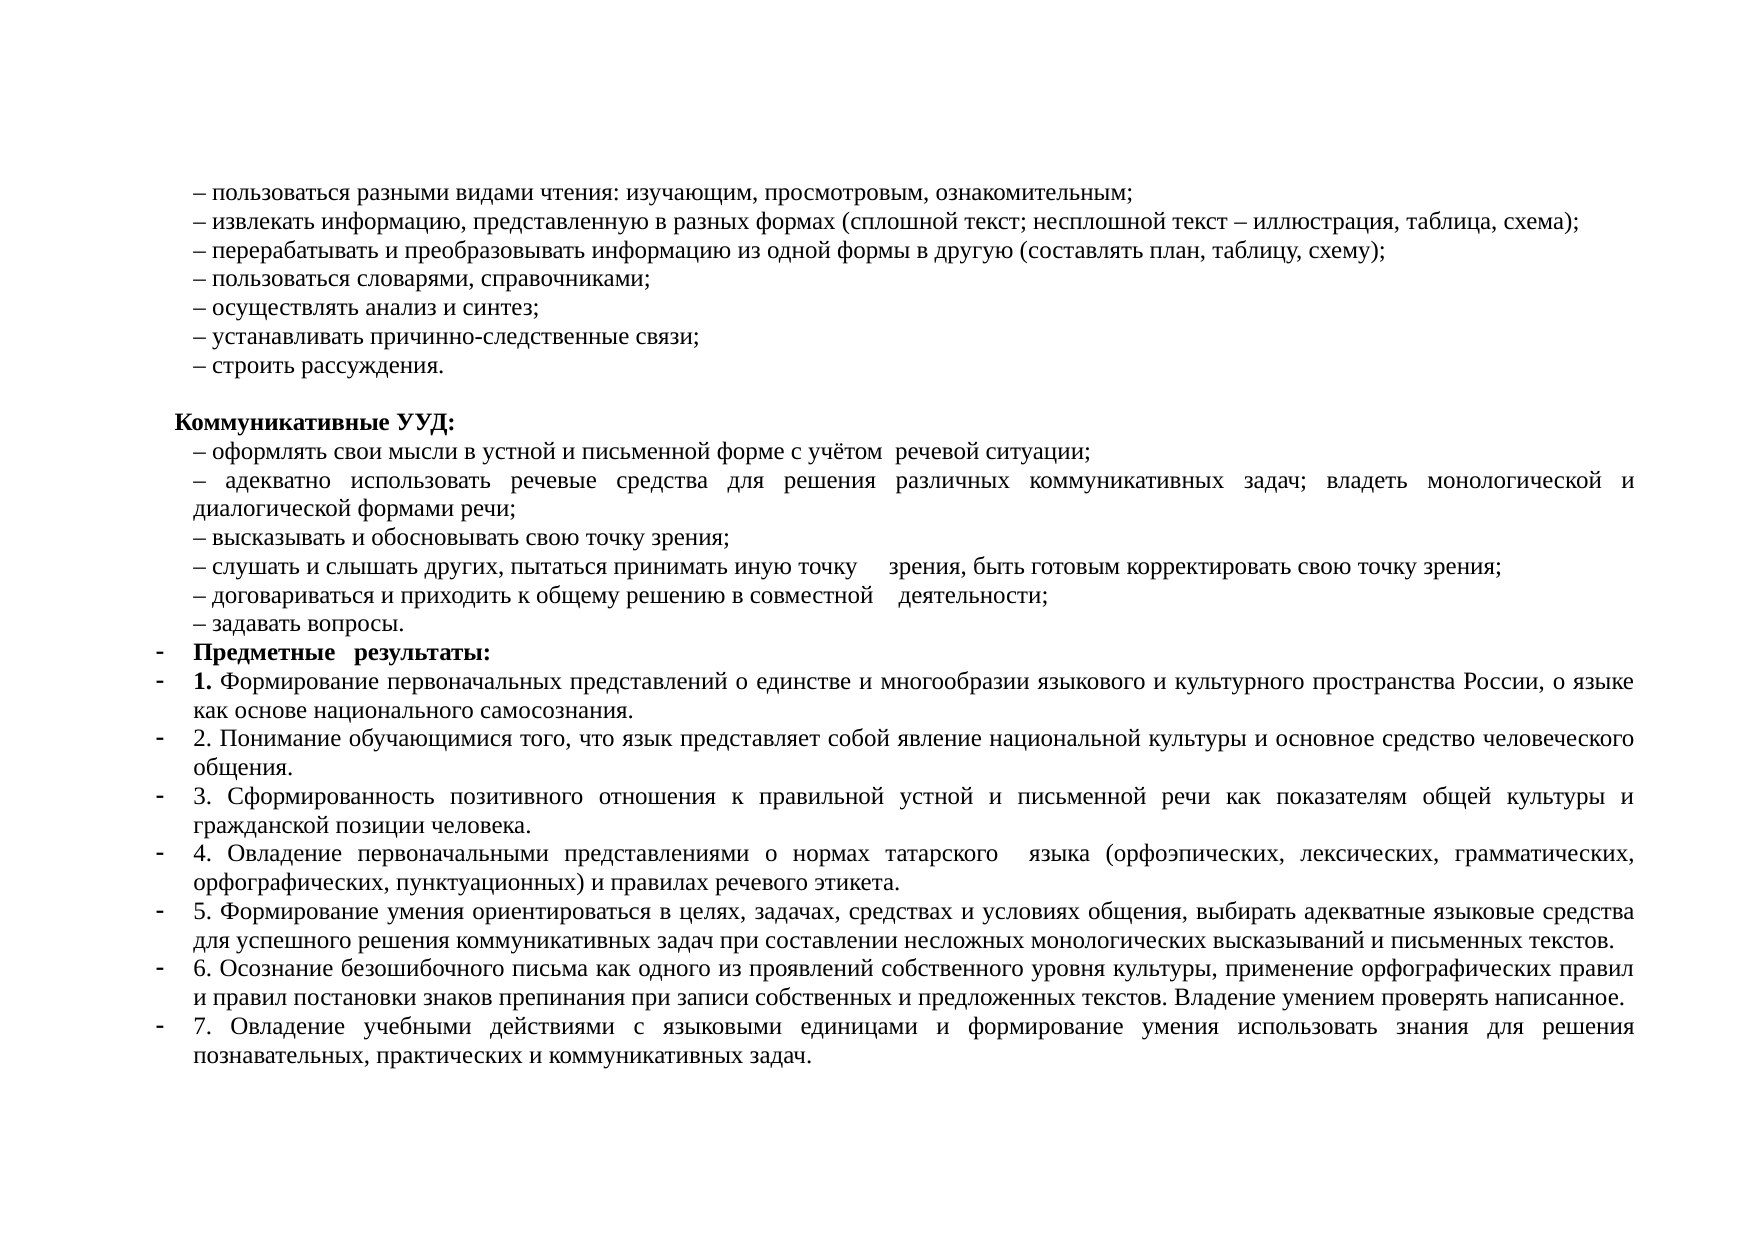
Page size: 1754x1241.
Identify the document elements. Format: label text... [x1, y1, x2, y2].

list – задавать вопросы. [193, 608, 1636, 637]
list – строить рассуждения. [193, 350, 1636, 378]
list – извлекать информацию, представленную в разных формах (сплошной текст; несплошной текст – иллюстрация, таблица, схема); [193, 206, 1636, 235]
list – слушать и слышать других, пытаться принимать иную точку зрения, быть готовым корректировать свою точку зрения; [193, 551, 1636, 580]
list 7. Овладение учебными действиями с языковыми единицами и формирование умения использовать знания для решения познавательных, практических и коммуникативных задач. [156, 1011, 1636, 1068]
list 6. Осознание безошибочного письма как одного из проявлений собственного уровня культуры, применение орфографических правил и правил постановки знаков препинания при записи собственных и предложенных текстов. Владение умением проверять написанное. [156, 953, 1636, 1011]
list 2. Понимание обучающимися того, что язык представляет собой явление национальной культуры и основное средство человеческого общения. [156, 723, 1636, 781]
list – договариваться и приходить к общему решению в совместной деятельности; [193, 580, 1636, 608]
list 4. Овладение первоначальными представлениями о нормах татарского языка (орфоэпических, лексических, грамматических, орфографических, пунктуационных) и правилах речевого этикета. [156, 838, 1636, 896]
list – пользоваться разными видами чтения: изучающим, просмотровым, ознакомительным; [193, 177, 1636, 206]
list – оформлять свои мысли в устной и письменной форме с учётом речевой ситуации; [193, 436, 1636, 465]
list 1. Формирование первоначальных представлений о единстве и многообразии языкового и культурного пространства России, о языке как основе национального самосознания. [156, 666, 1636, 723]
list – высказывать и обосновывать свою точку зрения; [193, 522, 1636, 551]
list – перерабатывать и преобразовывать информацию из одной формы в другую (составлять план, таблицу, схему); [193, 235, 1636, 263]
list – адекватно использовать речевые средства для решения различных коммуникативных задач; владеть монологической и диалогической формами речи; [193, 465, 1636, 522]
list – пользоваться словарями, справочниками; [193, 263, 1636, 292]
list 3. Сформированность позитивного отношения к правильной устной и письменной речи как показателям общей культуры и гражданской позиции человека. [156, 781, 1636, 838]
list – осуществлять анализ и синтез; [193, 292, 1636, 321]
list – устанавливать причинно-следственные связи; [193, 321, 1636, 350]
list Коммуникативные УУД: [118, 407, 1636, 436]
list 5. Формирование умения ориентироваться в целях, задачах, средствах и условиях общения, выбирать адекватные языковые средства для успешного решения коммуникативных задач при составлении несложных монологических высказываний и письменных текстов. [156, 896, 1636, 953]
list Предметные результаты: [156, 637, 1636, 666]
